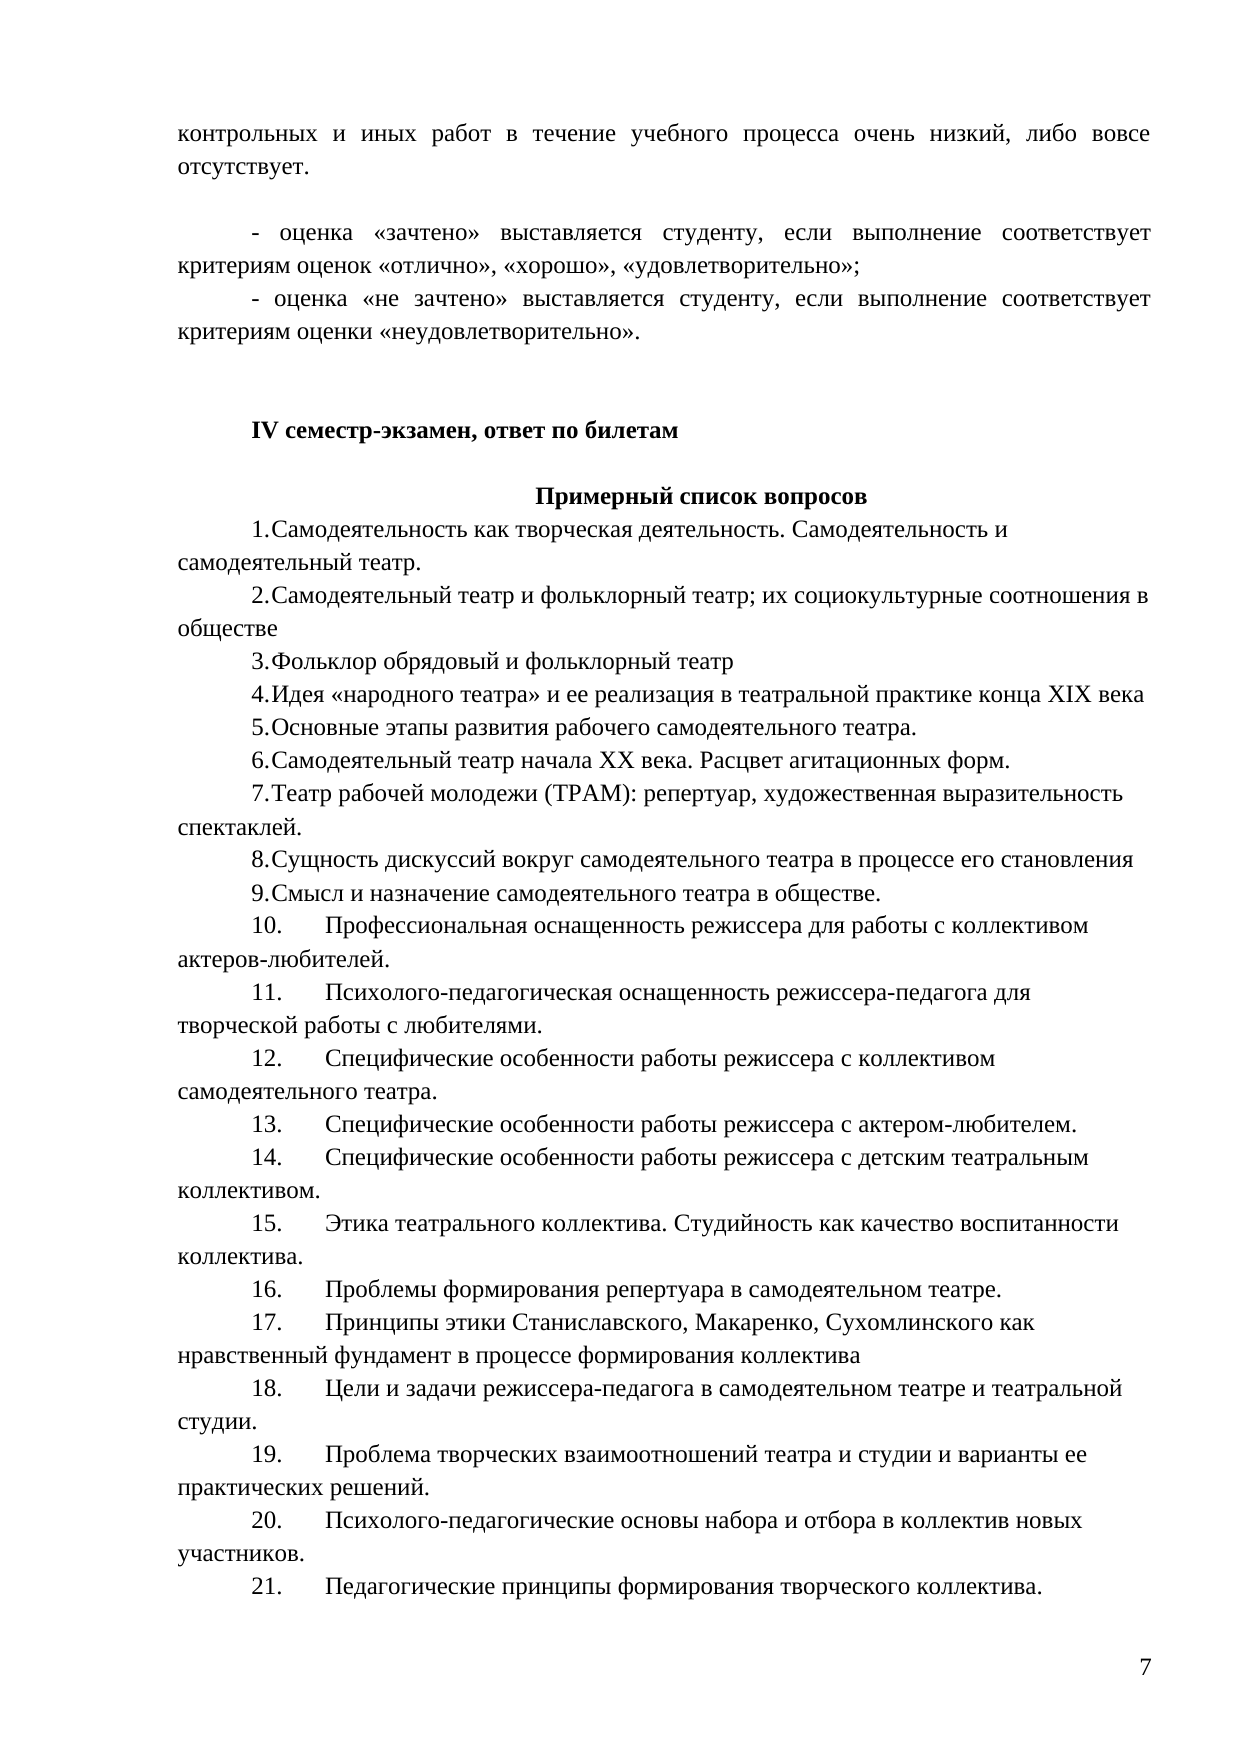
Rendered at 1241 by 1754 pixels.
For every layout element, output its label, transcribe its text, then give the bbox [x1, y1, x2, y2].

list Этика театрального коллектива. Студийность как качество воспитанности коллектива. [177, 1208, 1152, 1269]
list Самодеятельный театр и фольклорный театр; их социокультурные соотношения в обществе [177, 580, 1152, 642]
list Основные этапы развития рабочего самодеятельного театра. [177, 712, 1152, 741]
list Сущность дискуссий вокруг самодеятельного театра в процессе его становления [177, 844, 1152, 873]
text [177, 118, 1152, 180]
list Педагогические принципы формирования творческого коллектива. [177, 1571, 1152, 1600]
list Психолого-педагогическая оснащенность режиссера-педагога для творческой работы с любителями. [177, 977, 1152, 1038]
list Профессиональная оснащенность режиссера для работы с коллективом актеров-любителей. [177, 911, 1152, 972]
list Специфические особенности работы режиссера с коллективом самодеятельного театра. [177, 1043, 1152, 1104]
list Специфические особенности работы режиссера с актером-любителем. [177, 1109, 1152, 1137]
list Театр рабочей молодежи (ТРАМ): репертуар, художественная выразительность спектаклей. [177, 778, 1152, 840]
text - оценка «зачтено» выставляется студенту, если выполнение соответствует критериям оценок «отлично», «хорошо», «удовлетворительно»; [177, 217, 1152, 279]
text - оценка «не зачтено» выставляется студенту, если выполнение соответствует критериям оценки «неудовлетворительно». [177, 283, 1152, 345]
list Самодеятельный театр начала ХХ века. Расцвет агитационных форм. [177, 746, 1152, 774]
list Самодеятельность как творческая деятельность. Самодеятельность и самодеятельный театр. [177, 514, 1152, 576]
text IV семестр-экзамен, ответ по билетам [177, 415, 1152, 444]
list Смысл и назначение самодеятельного театра в обществе. [177, 878, 1152, 906]
list Психолого-педагогические основы набора и отбора в коллектив новых участников. [177, 1505, 1152, 1567]
list Специфические особенности работы режиссера с детским театральным коллективом. [177, 1142, 1152, 1203]
text Примерный список вопросов [177, 481, 1152, 510]
list Принципы этики Станиславского, Макаренко, Сухомлинского как нравственный фундамент в процессе формирования коллектива [177, 1307, 1152, 1369]
list Проблема творческих взаимоотношений театра и студии и варианты ее практических решений. [177, 1439, 1152, 1501]
list Идея «народного театра» и ее реализация в театральной практике конца XIX века [177, 679, 1152, 708]
list Проблемы формирования репертуара в самодеятельном театре. [177, 1274, 1152, 1303]
list Цели и задачи режиссера-педагога в самодеятельном театре и театральной студии. [177, 1373, 1152, 1435]
list Фольклор обрядовый и фольклорный театр [177, 646, 1152, 675]
